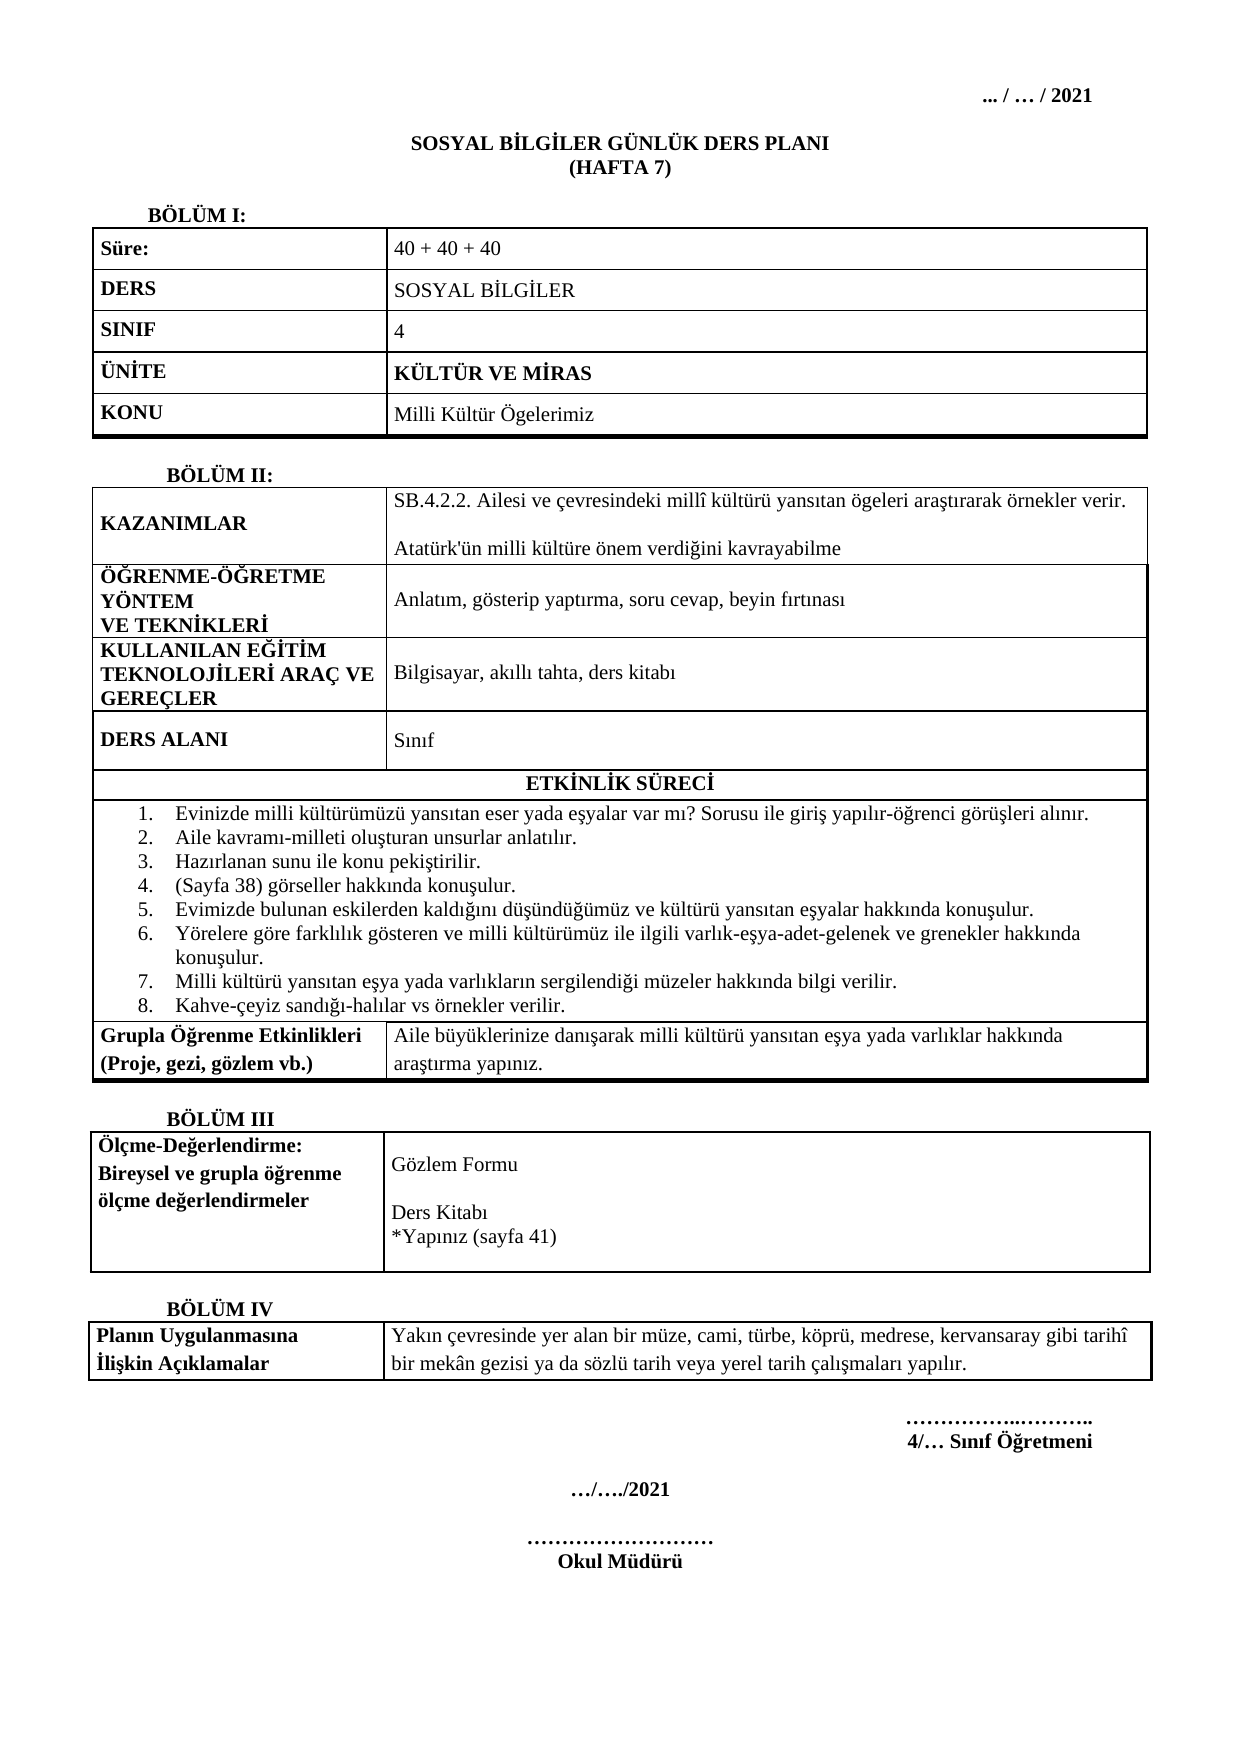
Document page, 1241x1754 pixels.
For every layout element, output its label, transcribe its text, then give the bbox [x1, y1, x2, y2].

table_cell Bilgisayar, akıllı tahta, ders kitabı [387, 638, 1146, 710]
table_cell ETKİNLİK SÜRECİ [94, 771, 1146, 798]
table_cell DERS [94, 270, 386, 310]
text ……………………… [148, 1525, 1092, 1549]
table_cell Grupla Öğrenme Etkinlikleri (Proje, gezi, gözlem vb.) [94, 1022, 386, 1078]
table_cell KULLANILAN EĞİTİM TEKNOLOJİLERİ ARAÇ VE GEREÇLER [93, 638, 386, 710]
table_cell Anlatım, gösterip yaptırma, soru cevap, beyin fırtınası [387, 565, 1146, 637]
table_header Süre: [94, 229, 386, 268]
table_header Yakın çevresinde yer alan bir müze, cami, türbe, köprü, medrese, kervansaray gibi tarihî bir mekân gezisi ya da sözlü tarih veya yerel tarih çalışmaları yapılır. [385, 1323, 1150, 1378]
table_cell 4 [388, 311, 1146, 351]
text …/…./2021 [148, 1477, 1092, 1501]
table_header Ölçme-Değerlendirme: Bireysel ve grupla öğrenme ölçme değerlendirmeler [92, 1133, 383, 1271]
table_header Planın Uygulanmasına İlişkin Açıklamalar [90, 1323, 383, 1378]
table_cell ÖĞRENME-ÖĞRETME YÖNTEM VE TEKNİKLERİ [93, 565, 386, 637]
text (HAFTA 7) [148, 155, 1092, 179]
text 4/… Sınıf Öğretmeni [148, 1429, 1092, 1453]
text ……………..……….. [148, 1404, 1092, 1429]
table_cell KONU [94, 394, 386, 434]
table_header KAZANIMLAR [93, 488, 386, 563]
table_cell Aile büyüklerinize danışarak milli kültürü yansıtan eşya yada varlıklar hakkında araştırma yapınız. [387, 1023, 1146, 1078]
table_cell Evinizde milli kültürümüzü yansıtan eser yada eşyalar var mı? Sorusu ile giriş yapılır-öğrenci görüşleri alınır. Aile kavramı-milleti oluşturan unsurlar anlatılır. Hazırlanan sunu ile konu pekiştirilir. (Sayfa 38) görseller hakkında konuşulur. Evimizde bulunan eskilerden kaldığını düşündüğümüz ve kültürü yansıtan eşyalar hakkında konuşulur. Yörelere göre farklılık gösteren ve milli kültürümüz ile ilgili varlık-eşya-adet-gelenek ve grenekler hakkında konuşulur. Milli kültürü yansıtan eşya yada varlıkların sergilendiği müzeler hakkında bilgi verilir. Kahve-çeyiz sandığı-halılar vs örnekler verilir. [94, 801, 1146, 1021]
table_cell DERS ALANI [94, 712, 386, 769]
text BÖLÜM II: [148, 463, 1092, 487]
text SOSYAL BİLGİLER GÜNLÜK DERS PLANI [148, 131, 1092, 155]
table_cell SINIF [94, 311, 386, 351]
table_cell ÜNİTE [94, 353, 386, 392]
table_header 40 + 40 + 40 [388, 229, 1146, 268]
table_cell Sınıf [387, 712, 1146, 769]
text Okul Müdürü [148, 1549, 1092, 1573]
table_header SB.4.2.2. Ailesi ve çevresindeki millî kültürü yansıtan ögeleri araştırarak örnekler verir. Atatürk'ün milli kültüre önem verdiğini kavrayabilme [387, 488, 1147, 563]
subtitle BÖLÜM IV [148, 1297, 1092, 1321]
table_cell Milli Kültür Ögelerimiz [388, 394, 1146, 434]
text ... / … / 2021 [148, 83, 1092, 107]
subtitle BÖLÜM III [148, 1107, 1092, 1131]
text BÖLÜM I: [148, 203, 1092, 227]
table_cell SOSYAL BİLGİLER [388, 270, 1146, 310]
table_header Gözlem Formu Ders Kitabı *Yapınız (sayfa 41) [385, 1133, 1149, 1271]
table_cell KÜLTÜR VE MİRAS [388, 353, 1146, 392]
